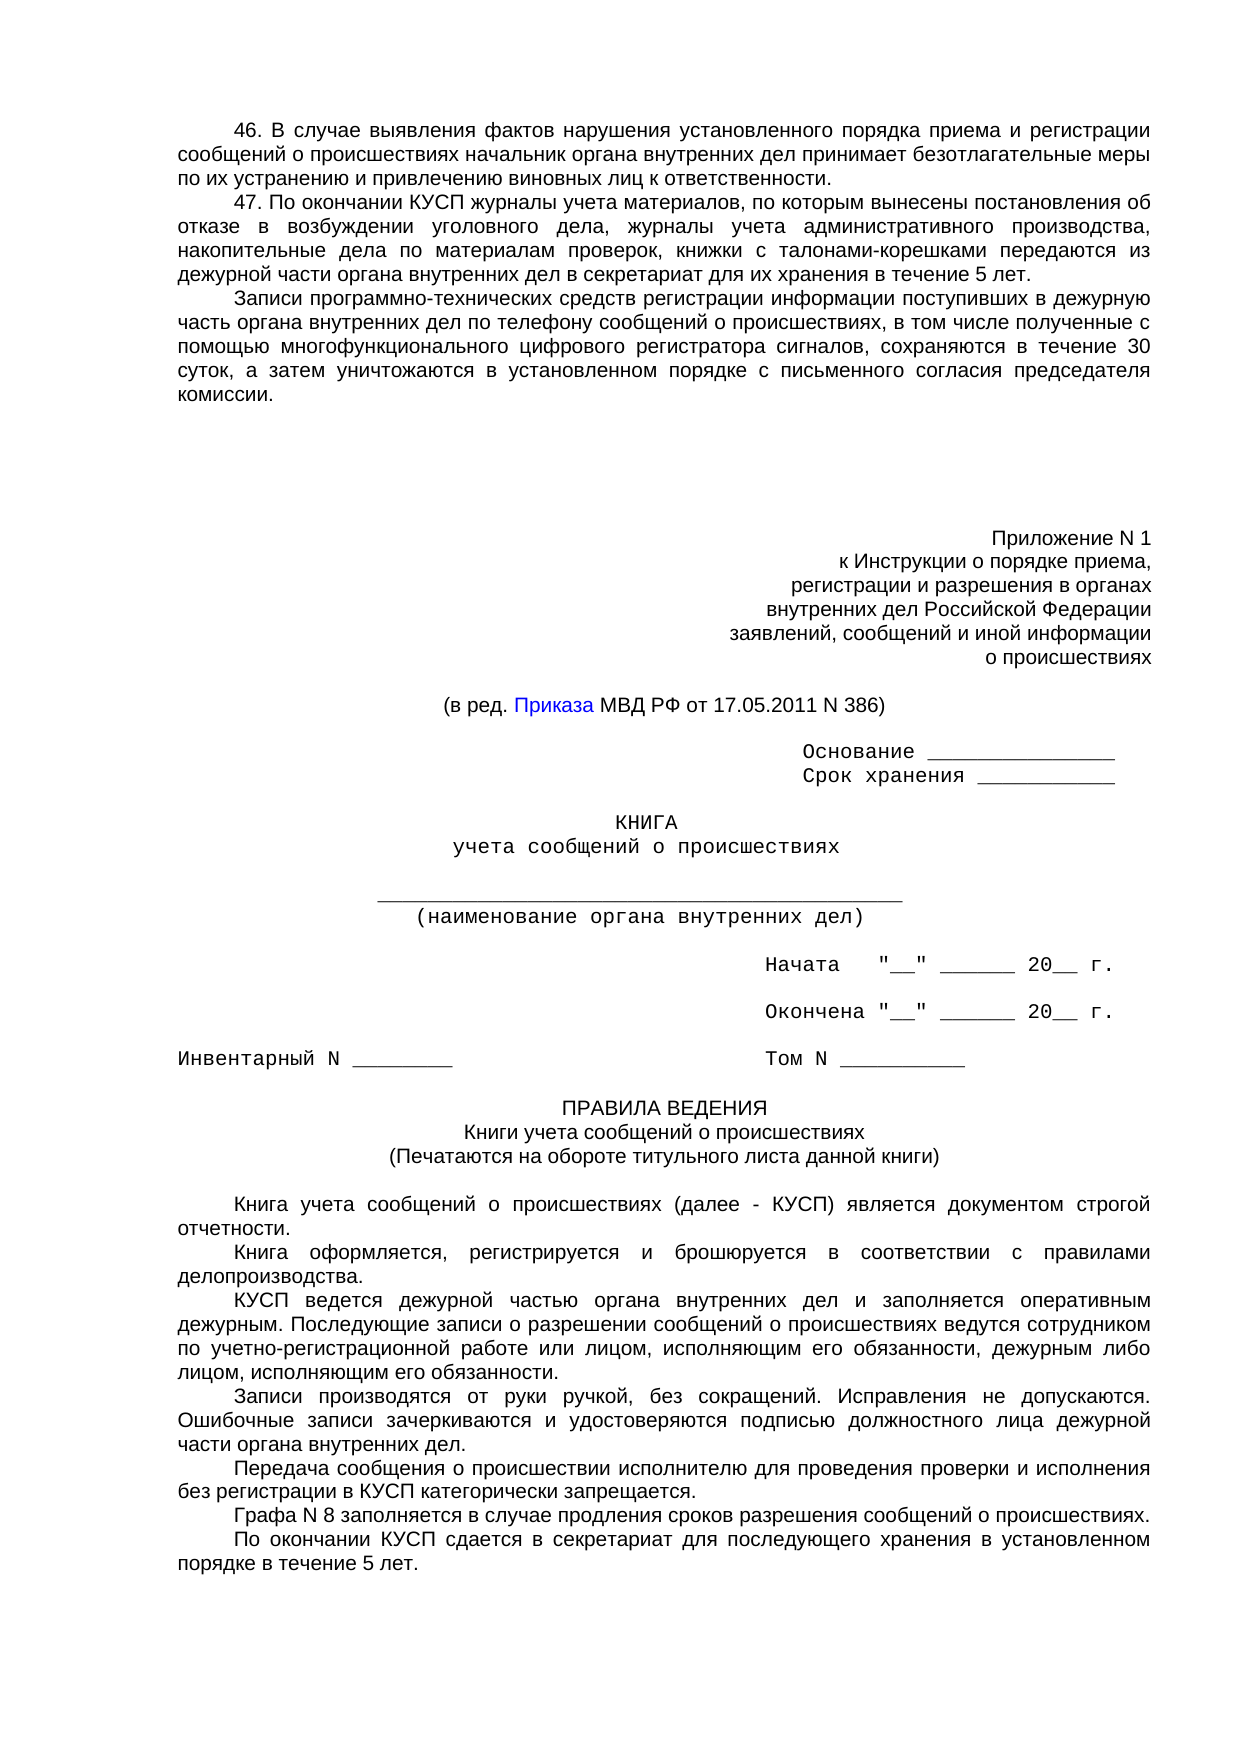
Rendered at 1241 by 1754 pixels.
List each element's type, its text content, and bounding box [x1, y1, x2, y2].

text 46. В случае выявления фактов нарушения установленного порядка приема и регистрации сообщений о происшествиях начальник органа внутренних дел принимает безотлагательные меры по их устранению и привлечению виновных лиц к ответственности. [177, 118, 1152, 190]
text 47. По окончании КУСП журналы учета материалов, по которым вынесены постановления об отказе в возбуждении уголовного дела, журналы учета административного производства, накопительные дела по материалам проверок, книжки с талонами-корешками передаются из дежурной части органа внутренних дел в секретариат для их хранения в течение 5 лет. [177, 190, 1152, 286]
text Приложение N 1 [177, 525, 1152, 549]
text учета сообщений о происшествиях [177, 836, 1152, 859]
text Окончена "__" ______ 20__ г. [177, 1001, 1152, 1025]
text регистрации и разрешения в органах [177, 573, 1152, 597]
text Книги учета сообщений о происшествиях [177, 1120, 1152, 1144]
text Записи программно-технических средств регистрации информации поступивших в дежурную часть органа внутренних дел по телефону сообщений о происшествиях, в том числе полученные с помощью многофункционального цифрового регистратора сигналов, сохраняются в течение 30 суток, а затем уничтожаются в установленном порядке с письменного согласия председателя комиссии. [177, 286, 1152, 406]
text КНИГА [177, 812, 1152, 836]
text По окончании КУСП сдается в секретариат для последующего хранения в установленном порядке в течение 5 лет. [177, 1527, 1152, 1575]
text Начата "__" ______ 20__ г. [177, 954, 1152, 977]
text (наименование органа внутренних дел) [177, 907, 1152, 930]
text к Инструкции о порядке приема, [177, 549, 1152, 573]
text Инвентарный N ________ Том N __________ [177, 1048, 1152, 1072]
text Основание _______________ [177, 741, 1152, 765]
text Записи производятся от руки ручкой, без сокращений. Исправления не допускаются. Ошибочные записи зачеркиваются и удостоверяются подписью должностного лица дежурной части органа внутренних дел. [177, 1383, 1152, 1455]
text о происшествиях [177, 645, 1152, 669]
text (в ред. Приказа МВД РФ от 17.05.2011 N 386) [177, 693, 1152, 717]
text Книга оформляется, регистрируется и брошюруется в соответствии с правилами делопроизводства. [177, 1240, 1152, 1288]
text внутренних дел Российской Федерации [177, 597, 1152, 621]
text Графа N 8 заполняется в случае продления сроков разрешения сообщений о происшествиях. [177, 1503, 1152, 1527]
text (Печатаются на обороте титульного листа данной книги) [177, 1144, 1152, 1168]
text КУСП ведется дежурной частью органа внутренних дел и заполняется оперативным дежурным. Последующие записи о разрешении сообщений о происшествиях ведутся сотрудником по учетно-регистрационной работе или лицом, исполняющим его обязанности, дежурным либо лицом, исполняющим его обязанности. [177, 1288, 1152, 1383]
text Книга учета сообщений о происшествиях (далее - КУСП) является документом строгой отчетности. [177, 1192, 1152, 1240]
text Срок хранения ___________ [177, 765, 1152, 788]
text Передача сообщения о происшествии исполнителю для проведения проверки и исполнения без регистрации в КУСП категорически запрещается. [177, 1455, 1152, 1503]
text __________________________________________ [177, 883, 1152, 907]
text ПРАВИЛА ВЕДЕНИЯ [177, 1096, 1152, 1120]
text заявлений, сообщений и иной информации [177, 621, 1152, 645]
